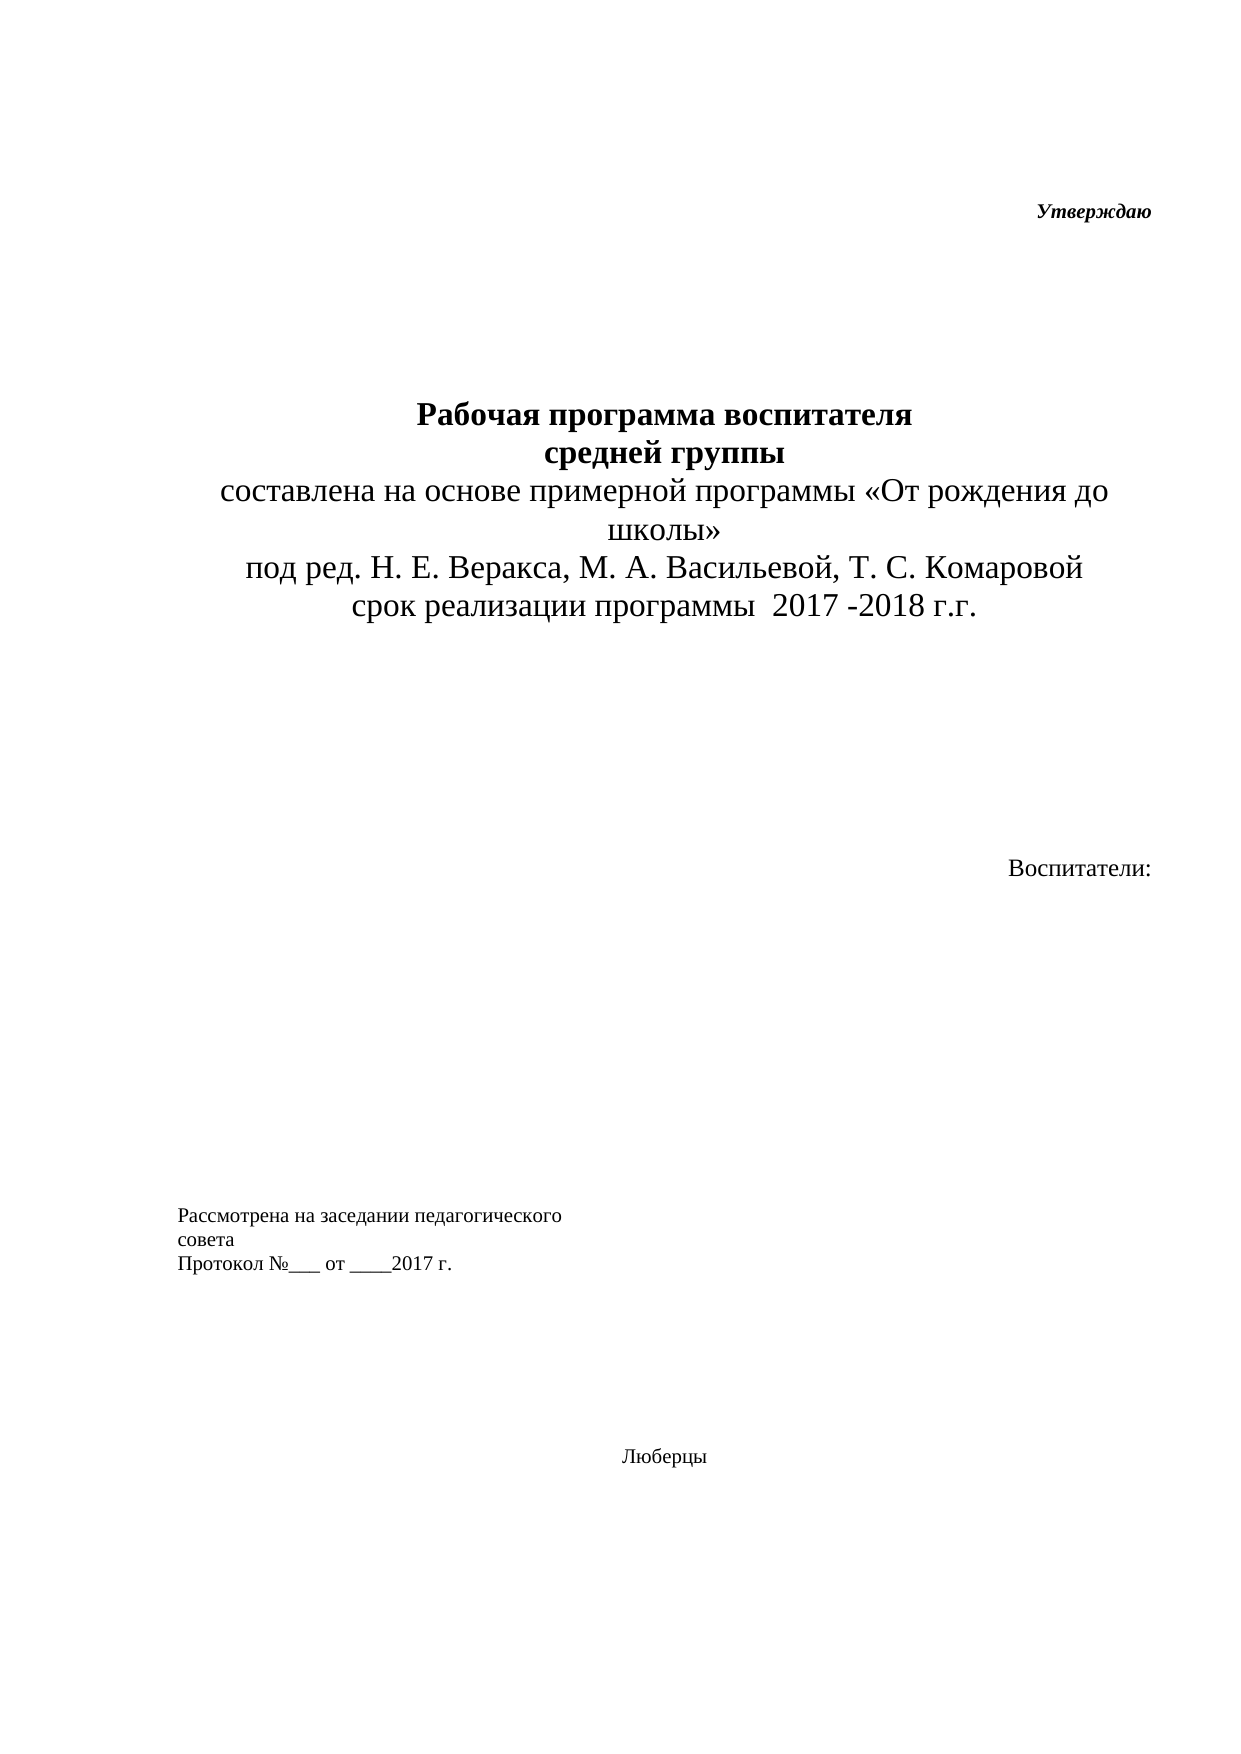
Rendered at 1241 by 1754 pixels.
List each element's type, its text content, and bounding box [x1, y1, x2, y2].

text Утверждаю [177, 199, 1152, 223]
text составлена на основе примерной программы «От рождения до школы» [177, 471, 1152, 547]
text Рассмотрена на заседании педагогического [177, 1203, 1152, 1227]
text Воспитатели: [177, 849, 1152, 882]
text совета [177, 1227, 1152, 1251]
text Протокол №___ от ____2017 г. [177, 1251, 1152, 1275]
text под ред. Н. Е. Веракса, М. А. Васильевой, Т. С. Комаровой [177, 547, 1152, 586]
text срок реализации программы 2017 -2018 г.г. [177, 586, 1152, 624]
text Люберцы [177, 1444, 1152, 1468]
text Рабочая программа воспитателя [177, 394, 1152, 432]
text средней группы [177, 432, 1152, 471]
